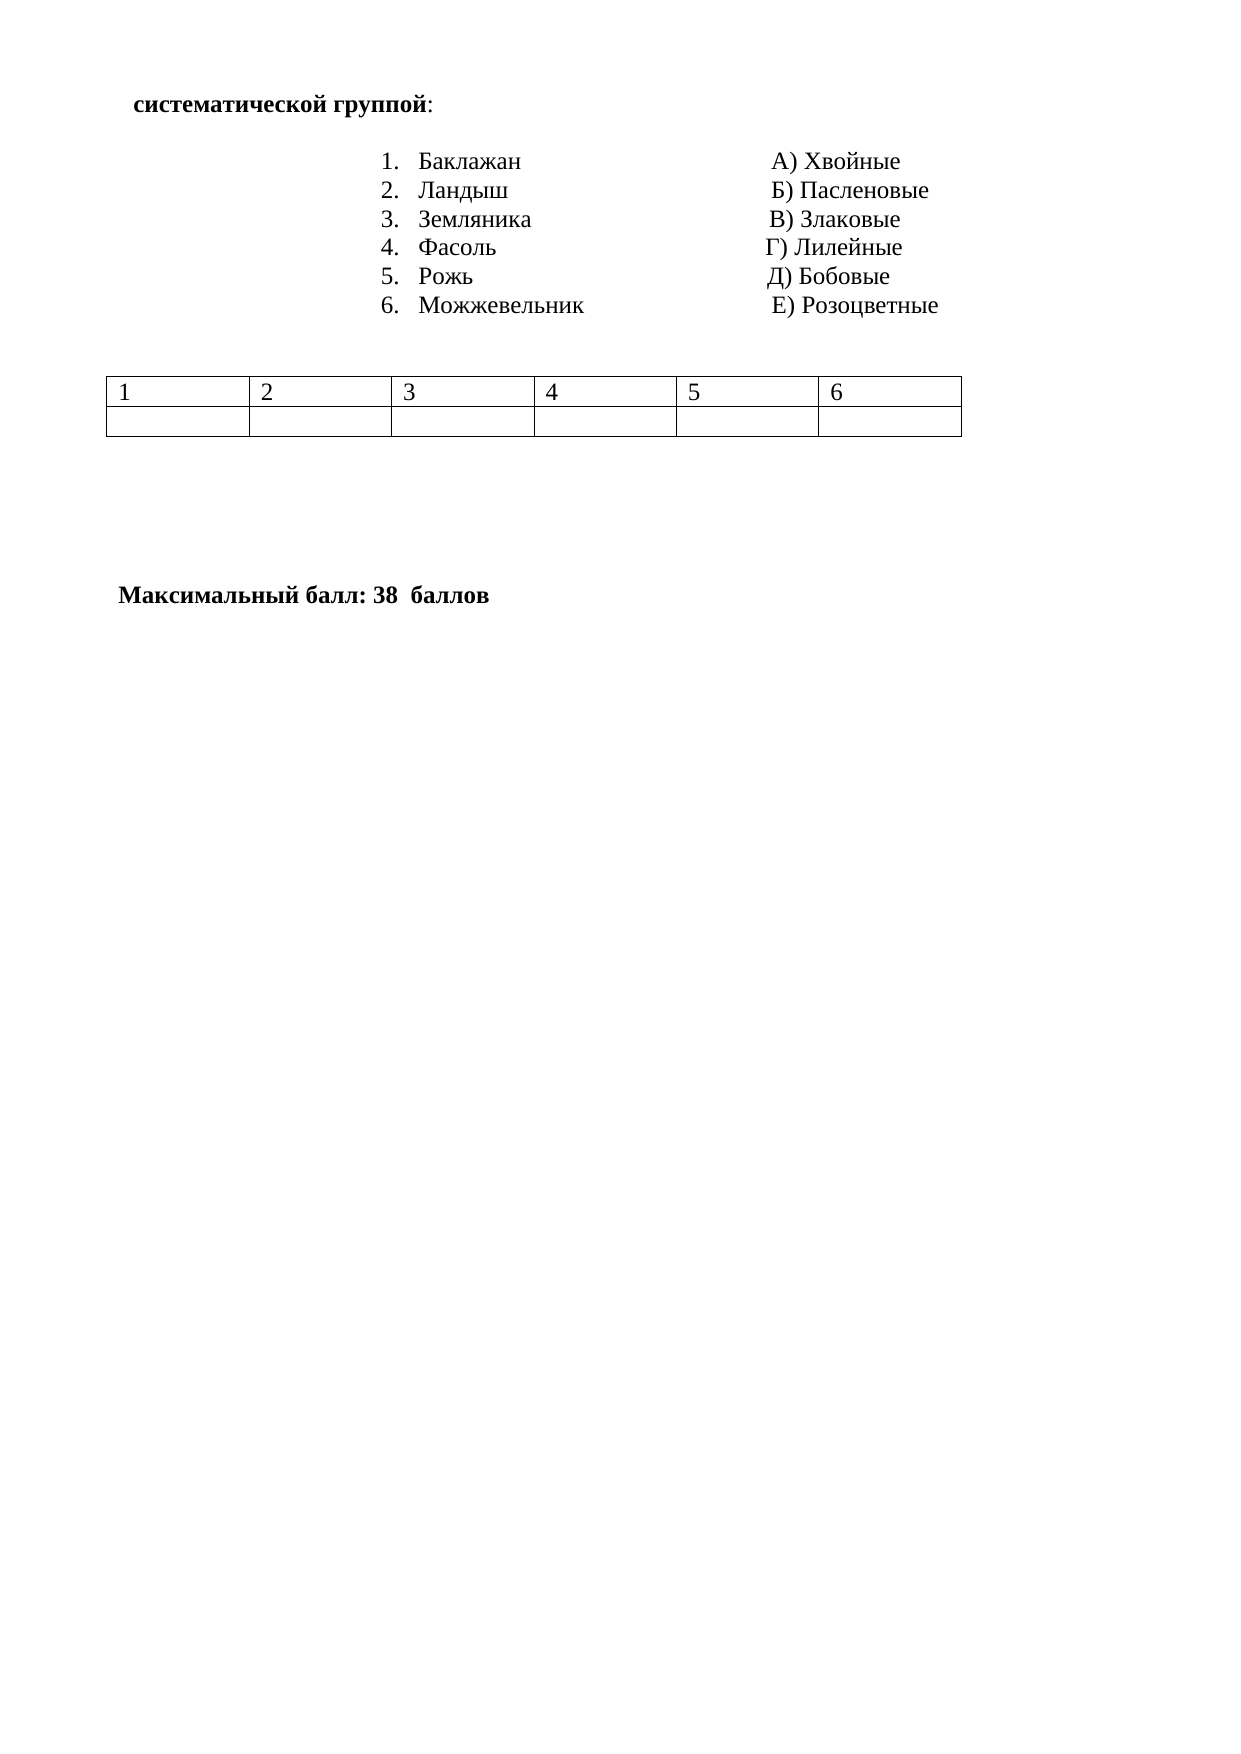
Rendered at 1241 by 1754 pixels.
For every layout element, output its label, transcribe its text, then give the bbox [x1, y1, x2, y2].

list Баклажан А) Хвойные [381, 146, 1181, 175]
table_header 2 [250, 377, 391, 406]
table_header 1 [107, 377, 249, 406]
list Рожь Д) Бобовые [381, 261, 1181, 290]
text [133, 89, 1181, 117]
table_cell [392, 407, 534, 436]
table_cell [535, 407, 676, 436]
table_cell [250, 407, 391, 436]
list Ландыш Б) Пасленовые [381, 175, 1181, 204]
table_cell [677, 407, 818, 436]
table_cell [819, 407, 961, 436]
table_header 5 [677, 377, 818, 406]
table_header 6 [819, 377, 961, 406]
text Максимальный балл: 38 баллов [118, 581, 1181, 609]
list Фасоль Г) Лилейные [381, 232, 1181, 261]
table_header 3 [392, 377, 534, 406]
table_cell [107, 407, 249, 436]
list Земляника В) Злаковые [381, 204, 1181, 232]
list Можжевельник Е) Розоцветные [381, 290, 1181, 319]
table_header 4 [535, 377, 676, 406]
